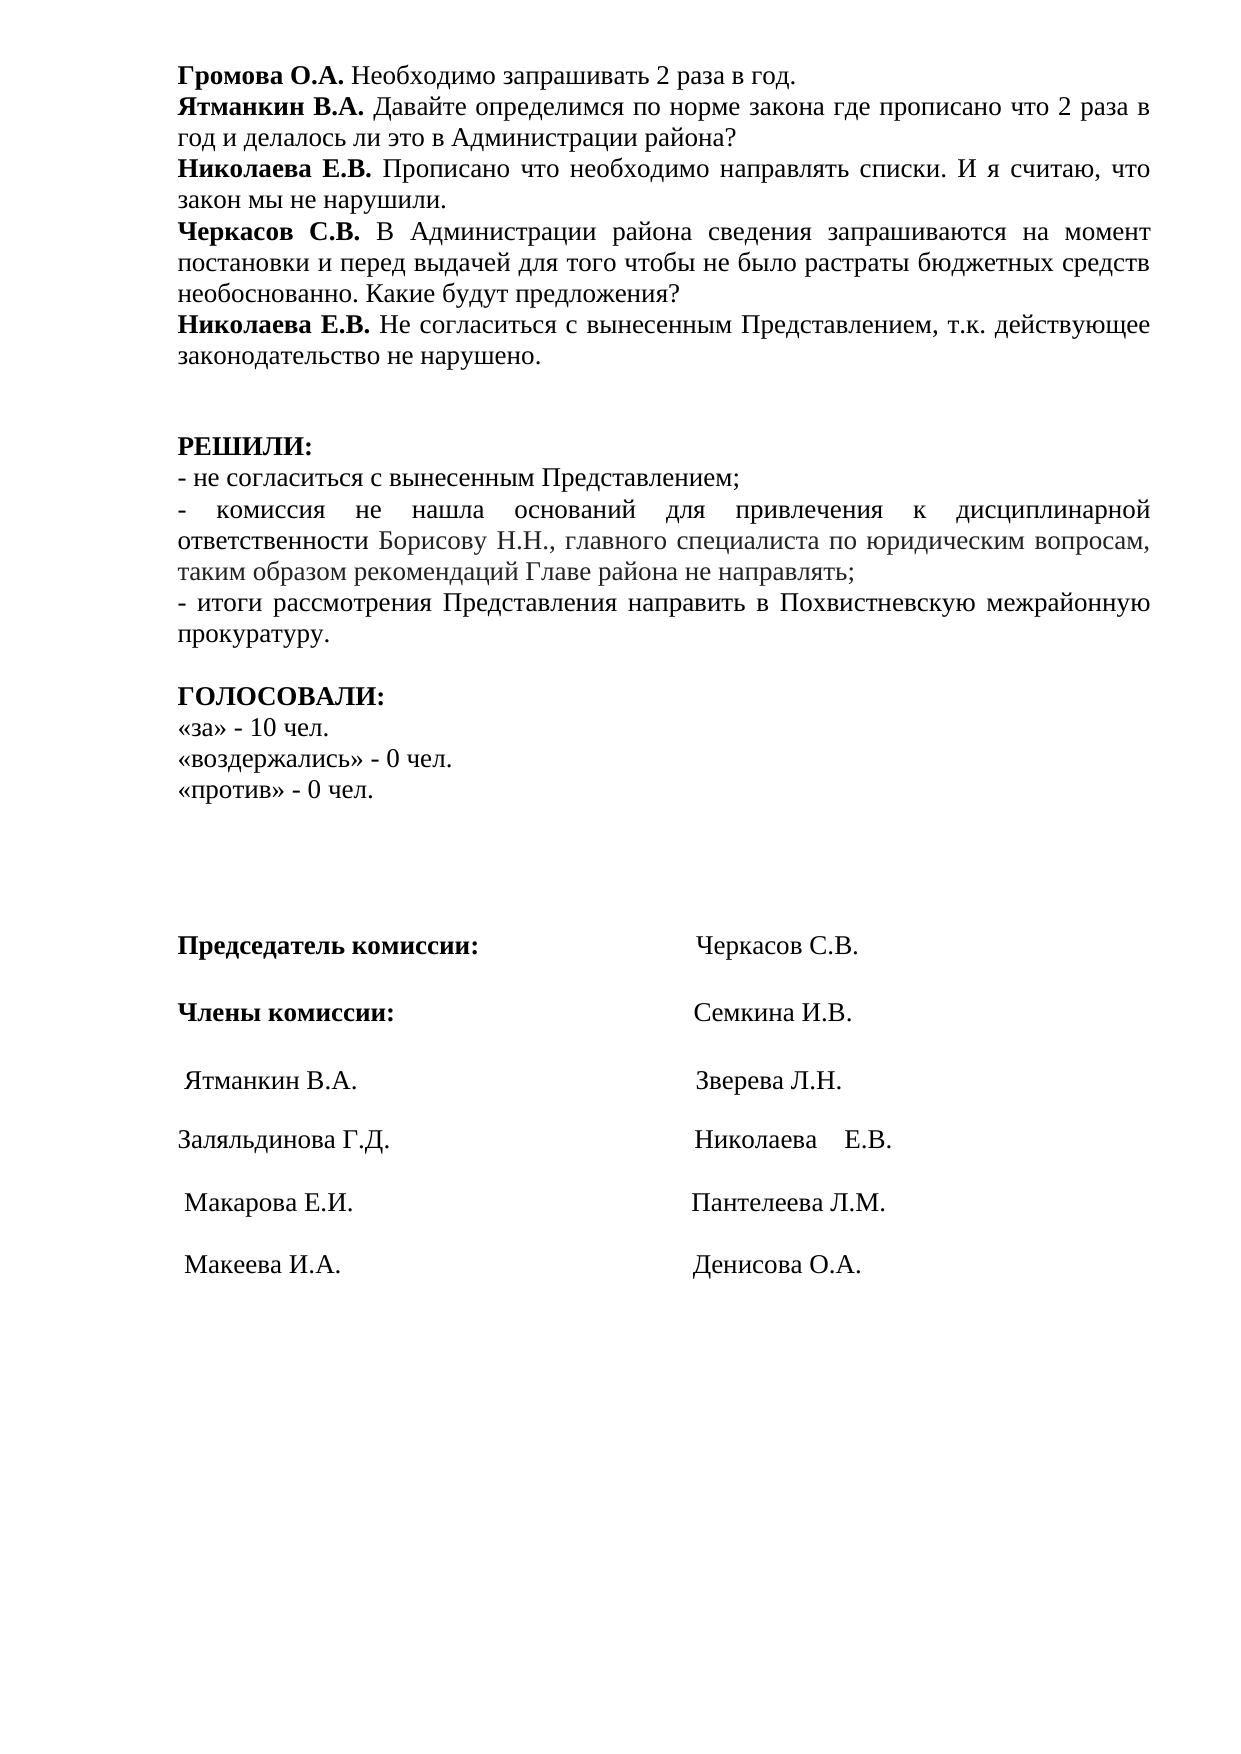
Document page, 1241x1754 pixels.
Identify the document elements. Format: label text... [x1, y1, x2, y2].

text Громова О.А. Необходимо запрашивать 2 раза в год. [177, 59, 1152, 90]
text Николаева Е.В. Не согласиться с вынесенным Представлением, т.к. действующее законодательство не нарушено. [177, 308, 1152, 371]
text Николаева Е.В. Прописано что необходимо направлять списки. И я считаю, что закон мы не нарушили. [177, 152, 1152, 215]
text ГОЛОСОВАЛИ: [177, 679, 1152, 711]
text Черкасов С.В. В Администрации района сведения запрашиваются на момент постановки и перед выдачей для того чтобы не было растраты бюджетных средств необоснованно. Какие будут предложения? [177, 215, 1152, 308]
text - не согласиться с вынесенным Представлением; [177, 462, 1152, 493]
text «за» - 10 чел. [177, 711, 1152, 742]
text Члены комиссии: Семкина И.В. [177, 996, 1152, 1027]
text - итоги рассмотрения Представления направить в Похвистневскую межрайонную прокуратуру. [177, 586, 1152, 648]
text «воздержались» - 0 чел. [177, 742, 1152, 773]
text «против» - 0 чел. [177, 773, 1152, 804]
text - комиссия не нашла оснований для привлечения к дисциплинарной ответственности Борисову Н.Н., главного специалиста по юридическим вопросам, таким образом рекомендаций Главе района не направлять; [177, 493, 1152, 586]
text Председатель комиссии: Черкасов С.В. [177, 929, 1152, 960]
text Макеева И.А. Денисова О.А. [177, 1248, 1152, 1279]
text Ятманкин В.А. Давайте определимся по норме закона где прописано что 2 раза в год и делалось ли это в Администрации района? [177, 90, 1152, 152]
text РЕШИЛИ: [177, 430, 1152, 462]
text Заляльдинова Г.Д. Николаева Е.В. [177, 1124, 1152, 1155]
text Макарова Е.И. Пантелеева Л.М. [177, 1186, 1152, 1217]
text Ятманкин В.А. Зверева Л.Н. [177, 1064, 1152, 1095]
